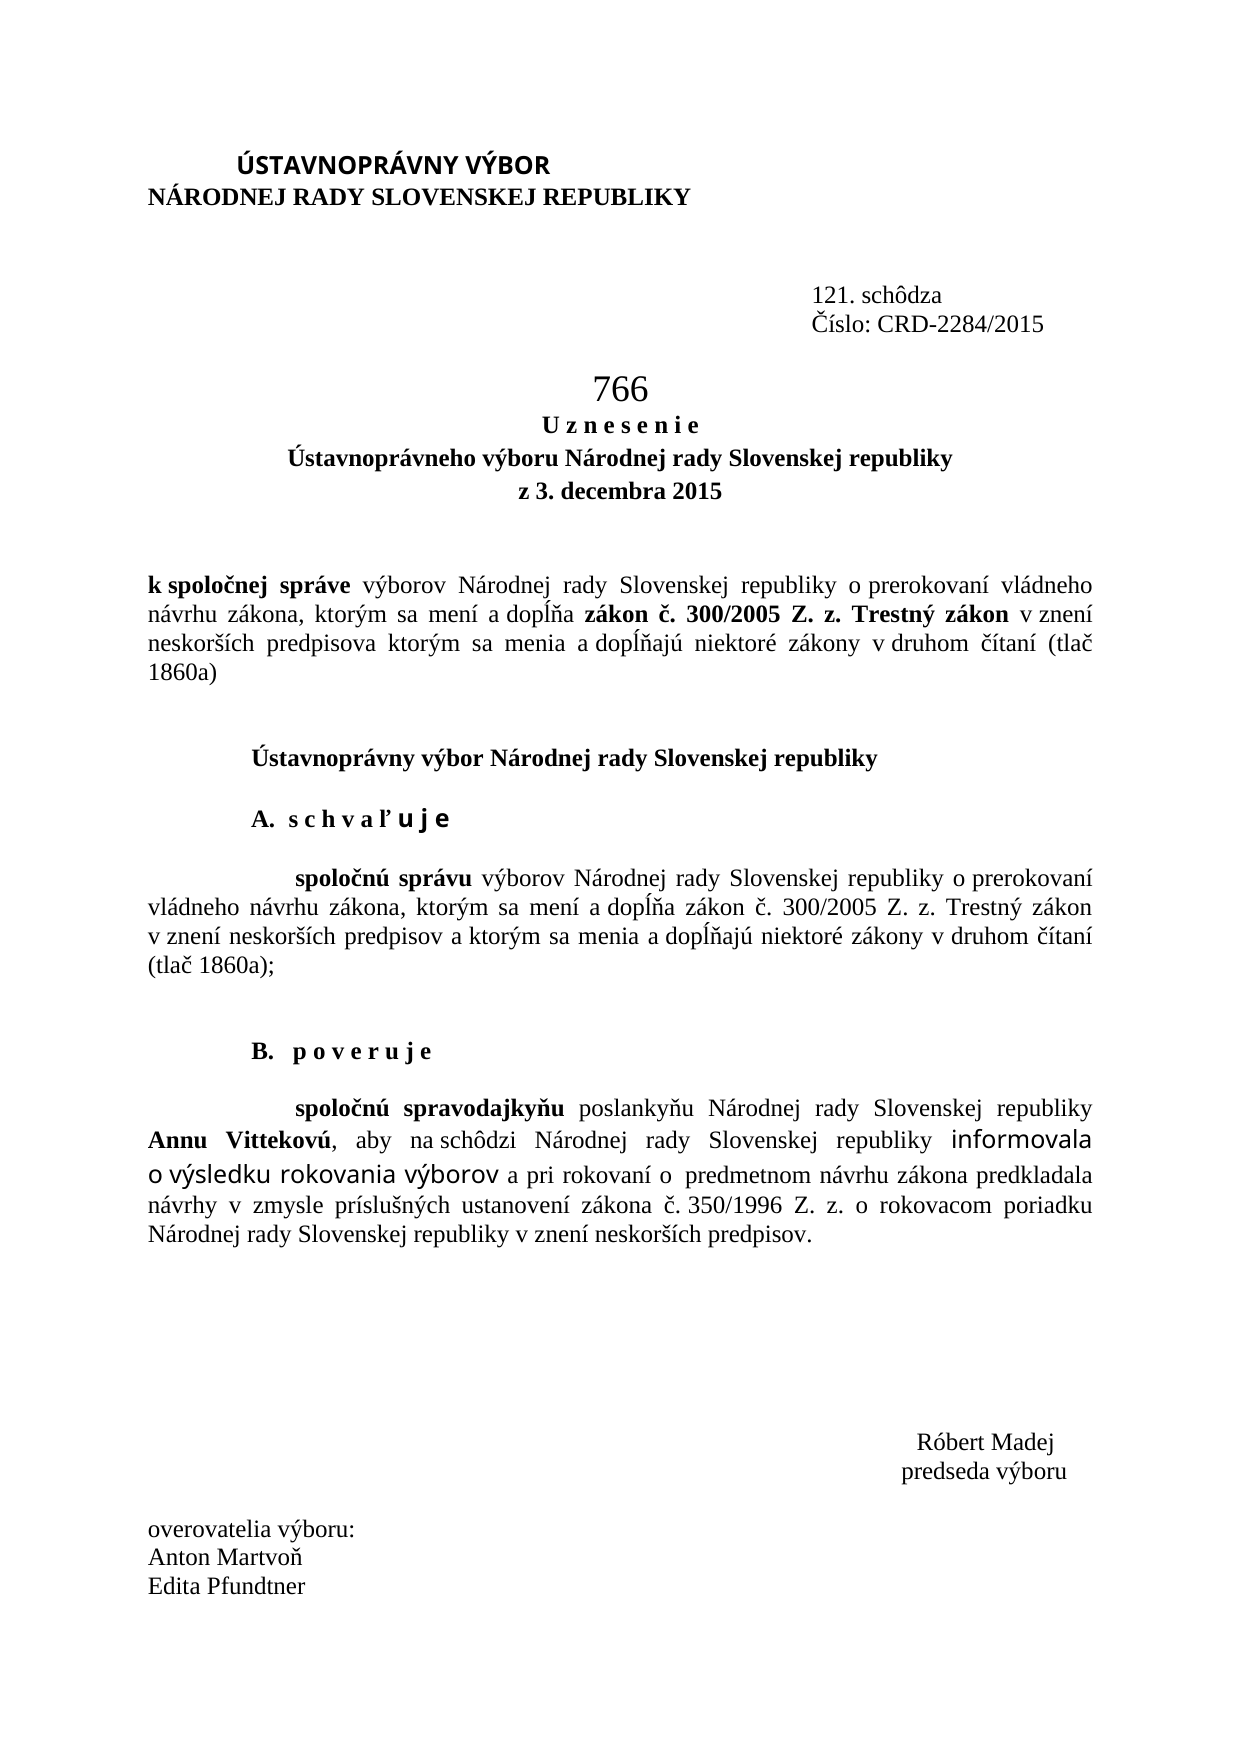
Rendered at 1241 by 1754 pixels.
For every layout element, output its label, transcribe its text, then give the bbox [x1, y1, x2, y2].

text spoločnú spravodajkyňu poslankyňu Národnej rady Slovenskej republiky Annu Vittekovú, aby na schôdzi Národnej rady Slovenskej republiky informovala o výsledku rokovania výborov a pri rokovaní o predmetnom návrhu zákona predkladala návrhy v zmysle príslušných ustanovení zákona č. 350/1996 Z. z. o rokovacom poriadku Národnej rady Slovenskej republiky v znení neskorších predpisov. [148, 1093, 1093, 1248]
subtitle ÚSTAVNOPRÁVNY VÝBOR [221, 148, 1093, 182]
text Edita Pfundtner [148, 1571, 1093, 1600]
text Ústavnoprávneho výboru Národnej rady Slovenskej republiky [148, 443, 1093, 472]
text z 3. decembra 2015 [148, 476, 1093, 504]
subtitle B. p o v e r u j e [148, 1036, 1093, 1065]
text 766 [148, 367, 1093, 410]
text U z n e s e n i e [148, 410, 1093, 438]
text overovatelia výboru: [148, 1514, 1093, 1542]
text Anton Martvoň [148, 1542, 1093, 1571]
text Číslo: CRD-2284/2015 [295, 309, 1093, 338]
text k spoločnej správe výborov Národnej rady Slovenskej republiky o prerokovaní vládneho návrhu zákona, ktorým sa mení a dopĺňa zákon č. 300/2005 Z. z. Trestný zákon v znení neskorších predpisova ktorým sa menia a dopĺňajú niektoré zákony v druhom čítaní (tlač 1860a) [148, 571, 1093, 686]
subtitle Ústavnoprávny výbor Národnej rady Slovenskej republiky [148, 743, 1093, 772]
text spoločnú správu výborov Národnej rady Slovenskej republiky o prerokovaní vládneho návrhu zákona, ktorým sa mení a dopĺňa zákon č. 300/2005 Z. z. Trestný zákon v znení neskorších predpisov a ktorým sa menia a dopĺňajú niektoré zákony v druhom čítaní (tlač 1860a); [148, 863, 1093, 978]
text 121. schôdza [295, 280, 1093, 309]
text Róbert Madej [148, 1427, 1093, 1456]
text NÁRODNEJ RADY SLOVENSKEJ REPUBLIKY [148, 182, 1093, 210]
text predseda výboru [369, 1456, 1093, 1485]
subtitle s c h v a ľ u j e [251, 801, 1093, 835]
